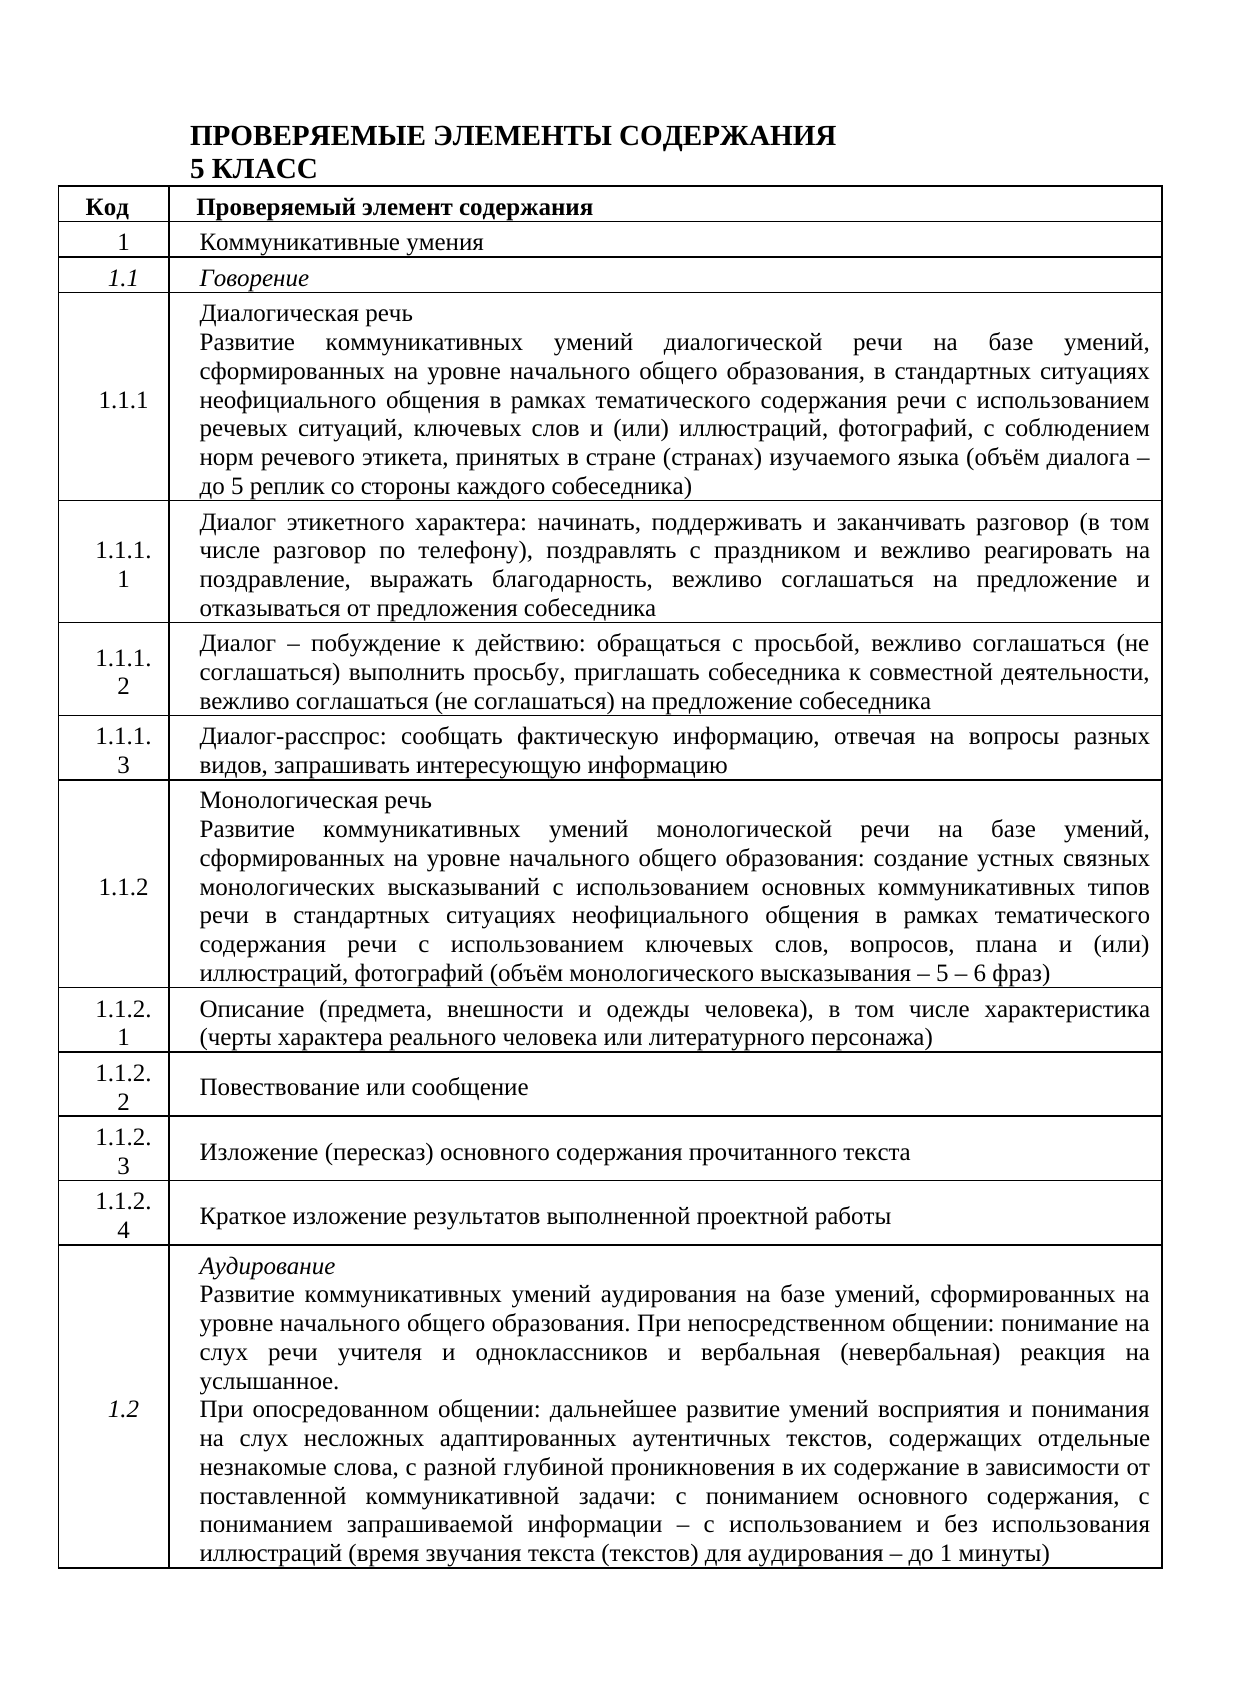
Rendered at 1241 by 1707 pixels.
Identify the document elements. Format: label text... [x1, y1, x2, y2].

table_cell 1 [59, 222, 168, 256]
table_cell 1.1.1.1 [59, 501, 168, 622]
table_cell Краткое изложение результатов выполненной проектной работы [170, 1181, 1161, 1244]
table_cell Монологическая речь Развитие коммуникативных умений монологической речи на базе умений, сформированных на уровне начального общего образования: создание устных связных монологических высказываний с использованием основных коммуникативных типов речи в стандартных ситуациях неофициального общения в рамках тематического содержания речи с использованием ключевых слов, вопросов, плана и (или) иллюстраций, фотографий (объём монологического высказывания – 5 – 6 фраз) [170, 781, 1161, 987]
table_cell Диалог-расспрос: сообщать фактическую информацию, отвечая на вопросы разных видов, запрашивать интересующую информацию [170, 716, 1161, 779]
table_cell 1.1.2.2 [59, 1053, 168, 1115]
table_cell Повествование или сообщение [170, 1053, 1161, 1115]
table_cell 1.1.2 [59, 781, 168, 987]
table_cell 1.2 [59, 1246, 168, 1567]
text 5 КЛАСС [190, 152, 1152, 185]
table_cell 1.1.2.4 [59, 1181, 168, 1244]
table_cell Описание (предмета, внешности и одежды человека), в том числе характеристика (черты характера реального человека или литературного персонажа) [170, 988, 1161, 1051]
table_cell Изложение (пересказ) основного содержания прочитанного текста [170, 1117, 1161, 1180]
text ПРОВЕРЯЕМЫЕ ЭЛЕМЕНТЫ СОДЕРЖАНИЯ [190, 118, 1152, 152]
table_header Проверяемый элемент содержания [170, 187, 1161, 221]
table_cell Аудирование Развитие коммуникативных умений аудирования на базе умений, сформированных на уровне начального общего образования. При непосредственном общении: понимание на слух речи учителя и одноклассников и вербальная (невербальная) реакция на услышанное. При опосредованном общении: дальнейшее развитие умений восприятия и понимания на слух несложных адаптированных аутентичных текстов, содержащих отдельные незнакомые слова, с разной глубиной проникновения в их содержание в зависимости от поставленной коммуникативной задачи: с пониманием основного содержания, с пониманием запрашиваемой информации – с использованием и без использования иллюстраций (время звучания текста (текстов) для аудирования – до 1 минуты) [170, 1246, 1161, 1567]
table_cell Диалогическая речь Развитие коммуникативных умений диалогической речи на базе умений, сформированных на уровне начального общего образования, в стандартных ситуациях неофициального общения в рамках тематического содержания речи с использованием речевых ситуаций, ключевых слов и (или) иллюстраций, фотографий, с соблюдением норм речевого этикета, принятых в стране (странах) изучаемого языка (объём диалога – до 5 реплик со стороны каждого собеседника) [170, 293, 1161, 500]
table_cell 1.1.1.3 [59, 716, 168, 779]
table_cell 1.1.1.2 [59, 623, 168, 714]
table_cell Коммуникативные умения [170, 222, 1161, 256]
table_header Код [59, 187, 168, 221]
table_cell Говорение [170, 258, 1161, 292]
table_cell Диалог – побуждение к действию: обращаться с просьбой, вежливо соглашаться (не соглашаться) выполнить просьбу, приглашать собеседника к совместной деятельности, вежливо соглашаться (не соглашаться) на предложение собеседника [170, 623, 1161, 714]
table_cell 1.1 [59, 258, 168, 292]
table_cell 1.1.2.3 [59, 1117, 168, 1180]
table_cell 1.1.1 [59, 293, 168, 500]
table_cell 1.1.2.1 [59, 988, 168, 1051]
table_cell Диалог этикетного характера: начинать, поддерживать и заканчивать разговор (в том числе разговор по телефону), поздравлять с праздником и вежливо реагировать на поздравление, выражать благодарность, вежливо соглашаться на предложение и отказываться от предложения собеседника [170, 501, 1161, 622]
